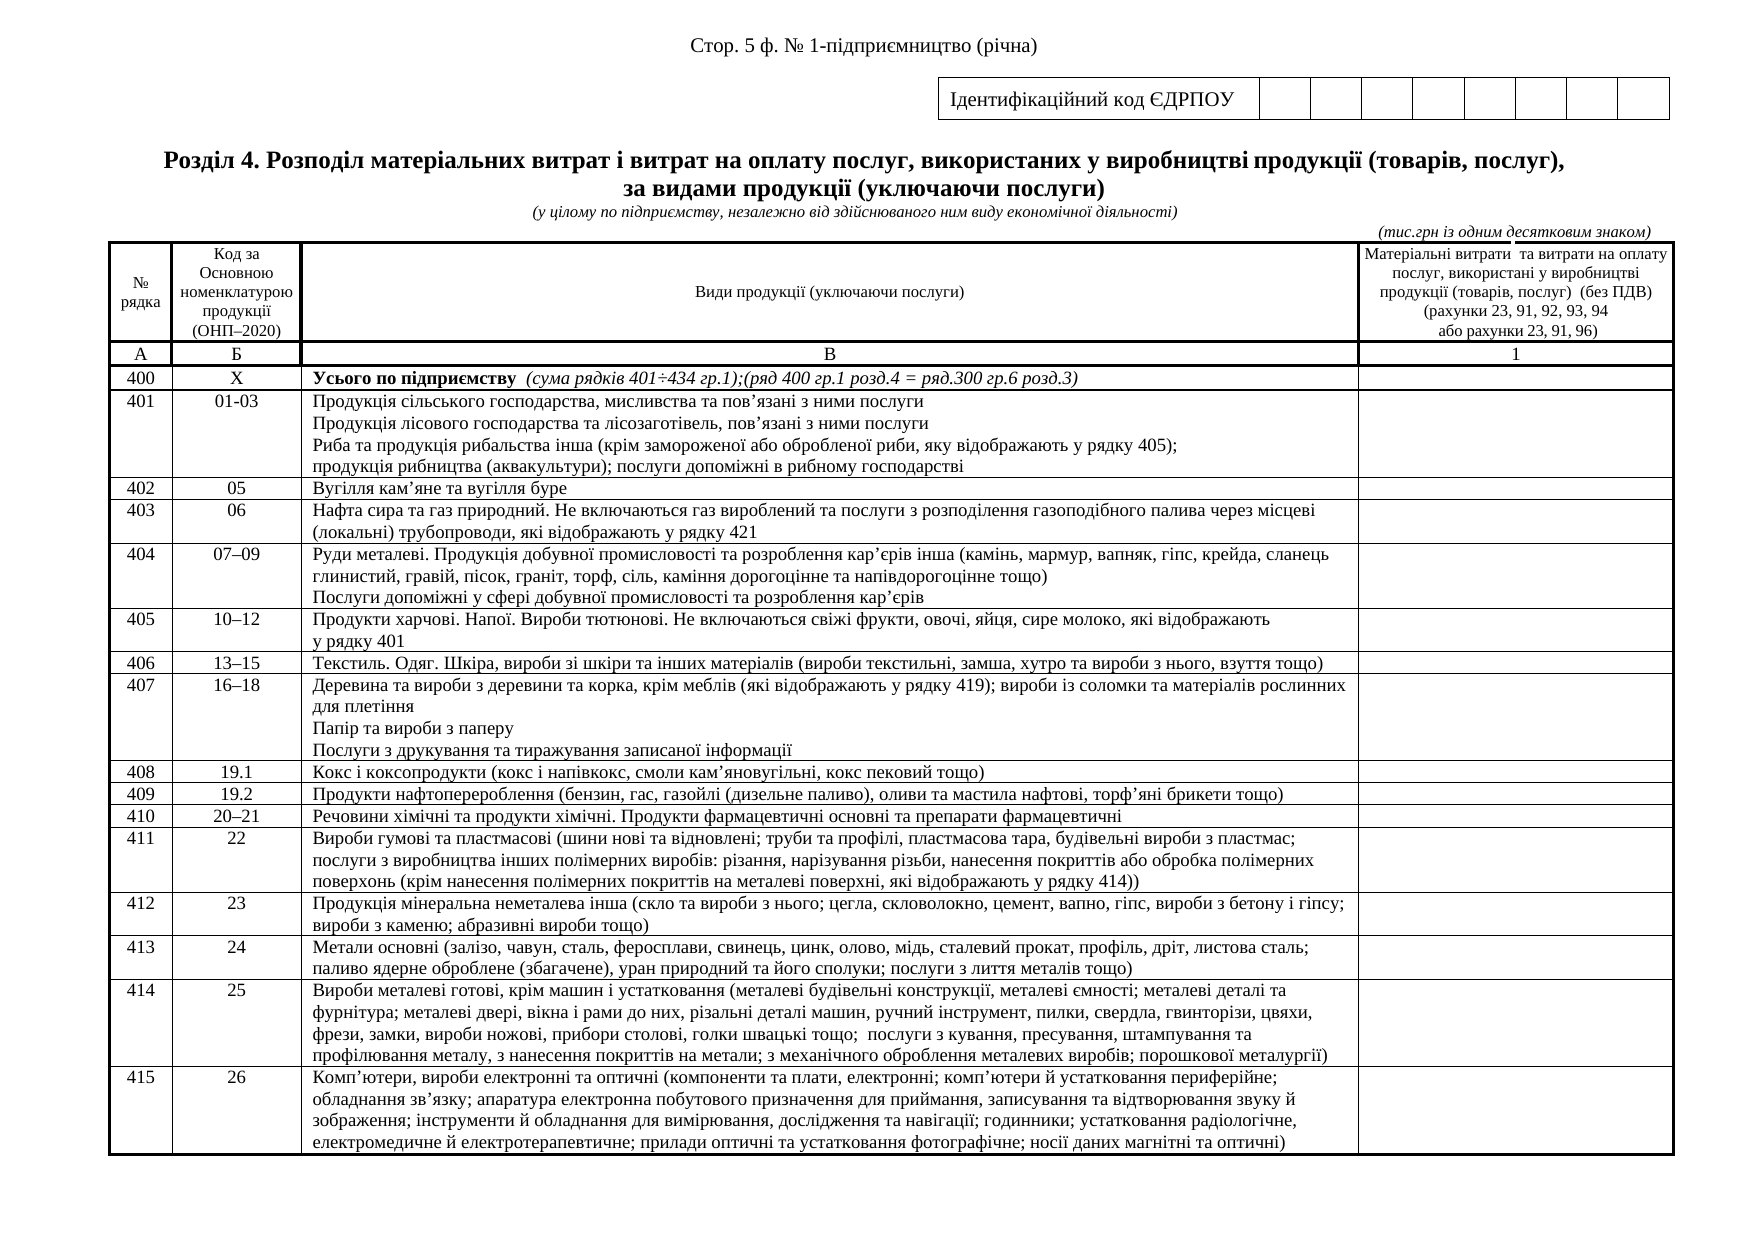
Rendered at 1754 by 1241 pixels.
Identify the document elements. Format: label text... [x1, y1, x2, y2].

table_cell 20–21 [173, 805, 301, 826]
table_cell Продукція мінеральна неметалева інша (скло та вироби з нього; цегла, скловолокно, цемент, вапно, гіпс, вироби з бетону і гіпсу; вироби з каменю; абразивні вироби тощо) [302, 893, 1358, 935]
table_cell [1359, 391, 1672, 477]
table_cell Вугілля кам’яне та вугілля буре [302, 478, 1358, 499]
table_cell [1359, 674, 1672, 760]
table_cell 22 [173, 828, 301, 892]
table_cell Кокс і коксопродукти (кокс і напівкокс, смоли кам’яновугільні, кокс пековий тощо) [302, 761, 1358, 782]
table_header № рядка [111, 244, 170, 339]
table_cell 19.2 [173, 783, 301, 804]
table_header Ідентифікаційний код ЄДРПОУ [939, 78, 1259, 119]
text Розділ 4. Розподіл матеріальних витрат і витрат на оплату послуг, використаних у виробництві продукції (товарів, послуг), [59, 145, 1669, 173]
table_cell Усього по підприємству (сума рядків 401÷434 гр.1);(ряд 400 гр.1 розд.4 = ряд.300 гр.6 розд.3) [302, 367, 1358, 389]
table_cell [1359, 652, 1672, 673]
table_cell 16–18 [173, 674, 301, 760]
table_cell 415 [111, 1067, 172, 1152]
table_cell [1359, 367, 1672, 389]
table_cell Б [173, 343, 299, 364]
table_header Код за Основною номенклатурою продукції (ОНП–2020) [173, 244, 299, 339]
table_cell В [303, 343, 1357, 364]
table_cell [1359, 805, 1672, 826]
table_cell 411 [111, 828, 172, 892]
table_cell [1359, 609, 1672, 651]
text за видами продукції (уключаючи послуги) [59, 173, 1669, 202]
table_header [1618, 78, 1669, 119]
table_cell 401 [111, 391, 172, 477]
table_header [1260, 78, 1310, 119]
table_cell 413 [111, 936, 172, 979]
table_cell Метали основні (залізо, чавун, сталь, феросплави, свинець, цинк, олово, мідь, сталевий прокат, профіль, дріт, листова сталь; паливо ядерне оброблене (збагачене), уран природний та його сполуки; послуги з лиття металів тощо) [302, 936, 1358, 979]
table_cell 400 [111, 367, 172, 389]
table_cell 402 [111, 478, 172, 499]
table_header [1362, 78, 1412, 119]
table_cell Речовини хімічні та продукти хімічні. Продукти фармацевтичні основні та препарати фармацевтичні [302, 805, 1358, 826]
table_cell [1359, 893, 1672, 935]
table_cell Вироби гумові та пластмасові (шини нові та відновлені; труби та профілі, пластмасова тара, будівельні вироби з пластмас; послуги з виробництва інших полімерних виробів: різання, нарізування різьби, нанесення покриттів або обробка полімерних поверхонь (крім нанесення полімерних покриттів на металеві поверхні, які відображають у рядку 414)) [302, 828, 1358, 892]
table_header [1465, 78, 1515, 119]
table_cell 23 [173, 893, 301, 935]
table_cell [1359, 828, 1672, 892]
table_header [1567, 78, 1617, 119]
table_header [1413, 78, 1464, 119]
table_cell [1359, 783, 1672, 804]
table_cell 408 [111, 761, 172, 782]
table_cell Вироби металеві готові, крім машин і устатковання (металеві будівельні конструкції, металеві ємності; металеві деталі та фурнітура; металеві двері, вікна і рами до них, різальні деталі машин, ручний інструмент, пилки, свердла, гвинторізи, цвяхи, фрези, замки, вироби ножові, прибори столові, голки швацькі тощо; послуги з кування, пресування, штампування та профілювання металу, з нанесення покриттів на метали; з механічного оброблення металевих виробів; порошкової металургії) [302, 980, 1358, 1066]
table_cell 412 [111, 893, 172, 935]
table_cell 01-03 [173, 391, 301, 477]
table_cell 403 [111, 500, 172, 542]
table_cell [1359, 761, 1672, 782]
table_header [1516, 78, 1566, 119]
table_cell 19.1 [173, 761, 301, 782]
table_cell Комп’ютери, вироби електронні та оптичні (компоненти та плати, електронні; комп’ютери й устатковання периферійне; обладнання зв’язку; апаратура електронна побутового призначення для приймання, записування та відтворювання звуку й зображення; інструменти й обладнання для вимірювання, дослідження та навігації; годинники; устатковання радіологічне, електромедичне й електротерапевтичне; прилади оптичні та устатковання фотографічне; носії даних магнітні та оптичні) [302, 1067, 1358, 1152]
table_cell [1359, 544, 1672, 608]
table_cell 405 [111, 609, 172, 651]
table_cell 07–09 [173, 544, 301, 608]
table_cell 406 [111, 652, 172, 673]
table_cell А [111, 343, 170, 364]
table_cell Продукти харчові. Напої. Вироби тютюнові. Не включаються свіжі фрукти, овочі, яйця, сире молоко, які відображають у рядку 401 [302, 609, 1358, 651]
table_cell 409 [111, 783, 172, 804]
table_cell 05 [173, 478, 301, 499]
table_cell [1359, 980, 1672, 1066]
table_cell 25 [173, 980, 301, 1066]
table_cell 414 [111, 980, 172, 1066]
table_cell Деревина та вироби з деревини та корка, крім меблів (які відображають у рядку 419); вироби із соломки та матеріалів рослинних для плетіння Папір та вироби з паперу Послуги з друкування та тиражування записаної інформації [302, 674, 1358, 760]
table_cell 10–12 [173, 609, 301, 651]
table_cell 13–15 [173, 652, 301, 673]
table_cell 407 [111, 674, 172, 760]
table_cell 410 [111, 805, 172, 826]
table_cell [1359, 478, 1672, 499]
table_cell Нафта сира та газ природний. Не включаються газ вироблений та послуги з розподілення газоподібного палива через місцеві (локальні) трубопроводи, які відображають у рядку 421 [302, 500, 1358, 542]
table_cell Продукція сільського господарства, мисливства та пов’язані з ними послуги Продукція лісового господарства та лісозаготівель, пов’язані з ними послуги Риба та продукція рибальства інша (крім замороженої або обробленої риби, яку відображають у рядку 405); продукція рибництва (аквакультури); послуги допоміжні в рибному господарстві [302, 391, 1358, 477]
table_cell [1359, 1067, 1672, 1152]
table_header [1311, 78, 1361, 119]
table_cell 24 [173, 936, 301, 979]
table_cell Текстиль. Одяг. Шкіра, вироби зі шкіри та інших матеріалів (вироби текстильні, замша, хутро та вироби з нього, взуття тощо) [302, 652, 1358, 673]
table_cell 26 [173, 1067, 301, 1152]
table_cell Х [173, 367, 301, 389]
text (тис.грн із одним десятковим знаком) [59, 221, 1653, 241]
table_cell 404 [111, 544, 172, 608]
table_header Види продукції (уключаючи послуги) [303, 244, 1357, 339]
table_cell Руди металеві. Продукція добувної промисловості та розроблення кар’єрів інша (камінь, мармур, вапняк, гіпс, крейда, сланець глинистий, гравій, пісок, граніт, торф, сіль, каміння дорогоцінне та напівдорогоцінне тощо) Послуги допоміжні у сфері добувної промисловості та розроблення кар’єрів [302, 544, 1358, 608]
table_header Матеріальні витрати та витрати на оплату послуг, використані у виробництві продукції (товарів, послуг) (без ПДВ) (рахунки 23, 91, 92, 93, 94 або рахунки 23, 91, 96) [1360, 244, 1672, 339]
table_cell [1359, 936, 1672, 979]
text (у цілому по підприємству, незалежно від здійснюваного ним виду економічної діяльності) [59, 202, 1653, 221]
table_cell 06 [173, 500, 301, 542]
table_cell Продукти нафтоперероблення (бензин, гас, газойлі (дизельне паливо), оливи та мастила нафтові, торф’яні брикети тощо) [302, 783, 1358, 804]
table_cell [1359, 500, 1672, 542]
table_cell 1 [1360, 343, 1672, 364]
